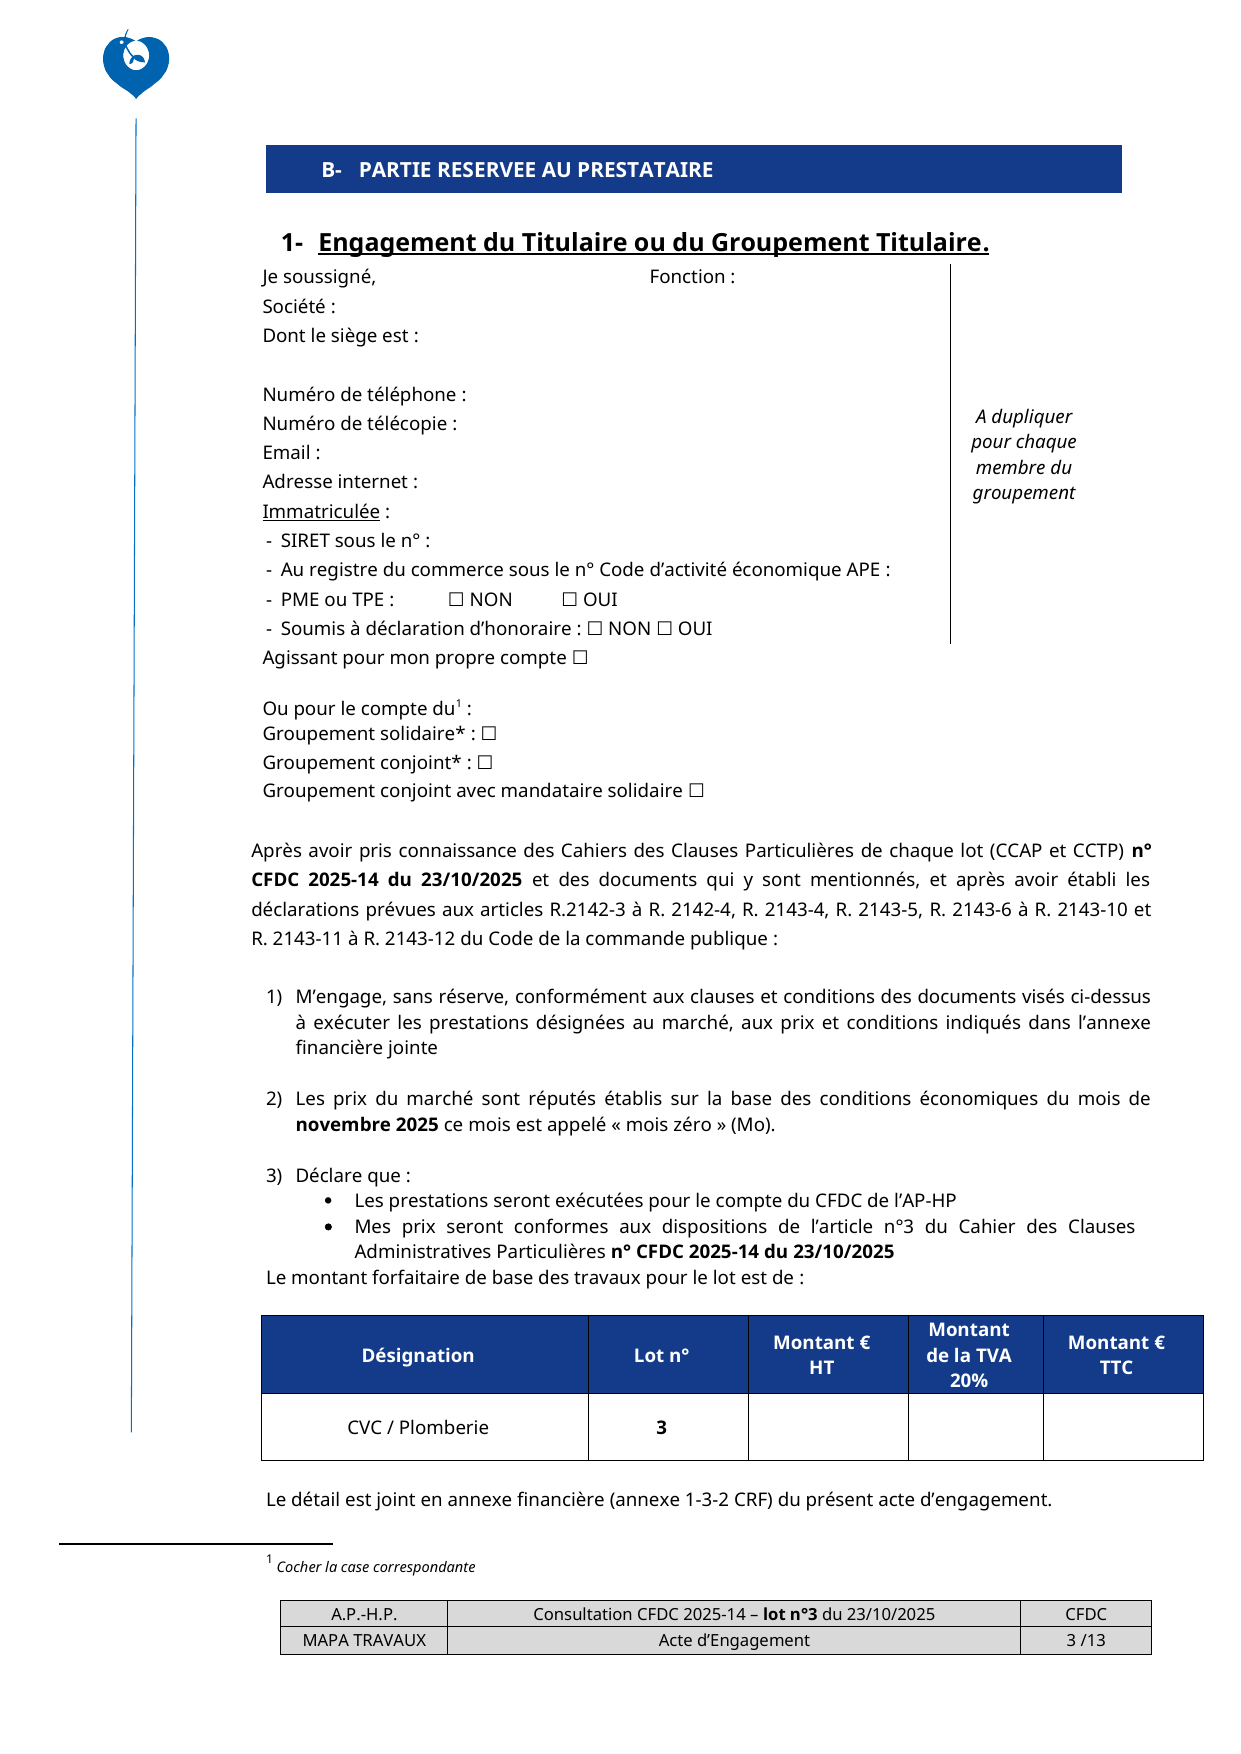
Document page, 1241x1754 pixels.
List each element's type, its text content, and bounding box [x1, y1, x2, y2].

table_cell [1044, 1394, 1203, 1460]
table_header Lot n° [589, 1316, 748, 1393]
table_cell CVC / Plomberie [262, 1394, 588, 1460]
table_header Montant de la TVA 20% [909, 1316, 1043, 1393]
table_cell [749, 1394, 908, 1460]
table_cell Groupement conjoint* : [251, 749, 943, 778]
list Les prestations seront exécutées pour le compte du CFDC de l’AP-HP [325, 1188, 1137, 1213]
list Le montant forfaitaire de base des travaux pour le lot est de : [266, 1264, 1152, 1290]
list M’engage, sans réserve, conformément aux clauses et conditions des documents visés ci-dessus à exécuter les prestations désignées au marché, aux prix et conditions indiqués dans l’annexe financière jointe [266, 984, 1152, 1060]
table_header Montant € TTC [1044, 1316, 1203, 1393]
table_header Montant € HT [749, 1316, 908, 1393]
list Déclare que : [266, 1162, 1181, 1188]
table_cell Agissant pour mon propre compte Ou pour le compte du : [251, 644, 943, 721]
picture [98, 26, 174, 102]
table_header PARTIE RESERVEE AU PRESTATAIRE [266, 145, 1122, 193]
list Le détail est joint en annexe financière (annexe 1-3-2 CRF) du présent acte d’engagement. [266, 1486, 1152, 1512]
table_cell Groupement solidaire* : [251, 721, 943, 749]
list Les prix du marché sont réputés établis sur la base des conditions économiques du mois de novembre 2025 ce mois est appelé « mois zéro » (Mo). [266, 1086, 1152, 1137]
list Après avoir pris connaissance des Cahiers des Clauses Particulières de chaque lot (CCAP et CCTP) n° CFDC 2025-14 du 23/10/2025 et des documents qui y sont mentionnés, et après avoir établi les déclarations prévues aux articles R.2142-3 à R. 2142-4, R. 2143-4, R. 2143-5, R. 2143-6 à R. 2143-10 et R. 2143-11 à R. 2143-12 du Code de la commande publique : [251, 837, 1152, 951]
table_cell 3 [589, 1394, 748, 1460]
table_cell Groupement conjoint avec mandataire solidaire [251, 778, 943, 806]
table_header Désignation [262, 1316, 588, 1393]
table_cell [909, 1394, 1043, 1460]
table_header Je soussigné, Fonction : Société : Dont le siège est : Numéro de téléphone : Numéro de télécopie : Email : Adresse internet : Immatriculée : SIRET sous le n° : Au registre du commerce sous le n° Code d’activité économique APE : PME ou TPE : NON OUI Soumis à déclaration d’honoraire : NON OUI [251, 264, 950, 644]
table_header A dupliquer pour chaque membre du groupement [951, 264, 1099, 644]
list Mes prix seront conformes aux dispositions de l’article n°3 du Cahier des Clauses Administratives Particulières n° CFDC 2025-14 du 23/10/2025 [325, 1213, 1137, 1264]
list Engagement du Titulaire ou du Groupement Titulaire. [281, 225, 1152, 259]
